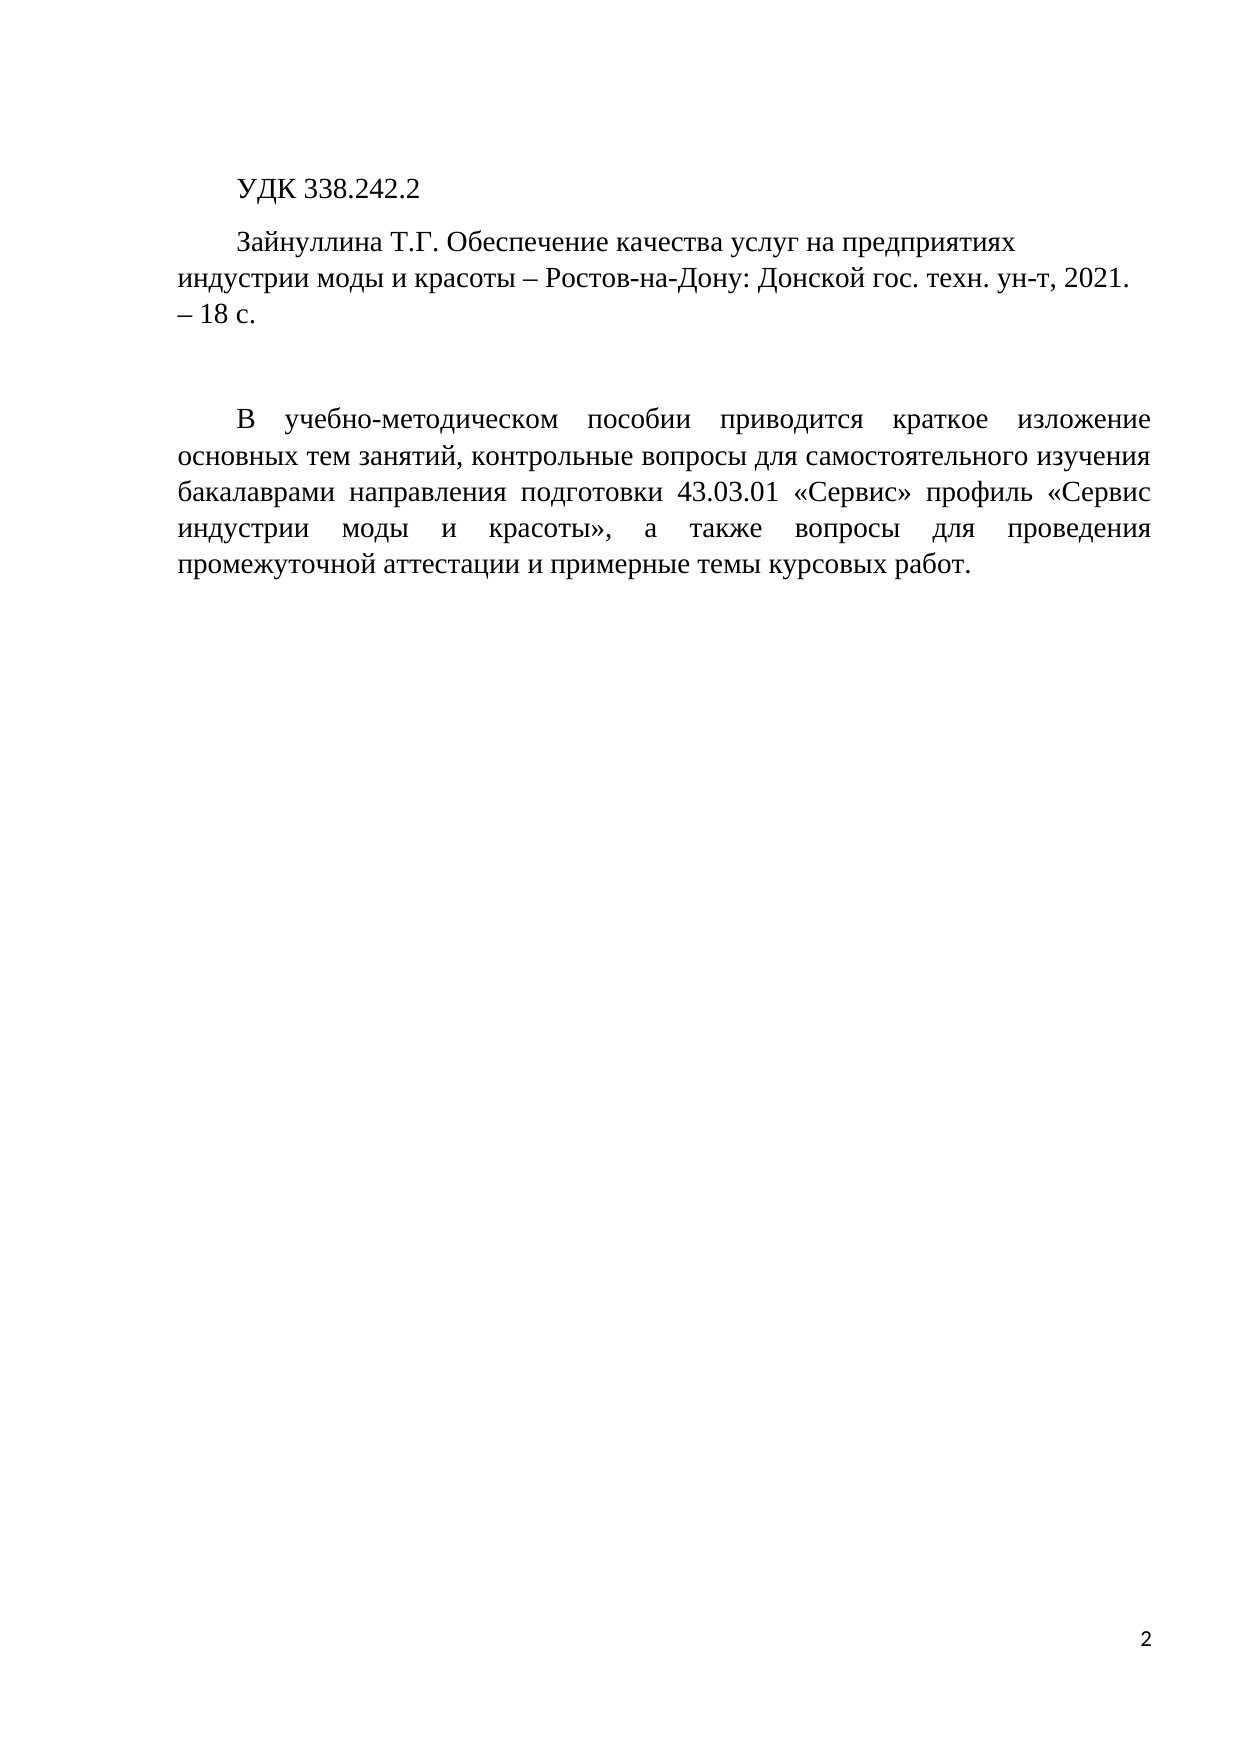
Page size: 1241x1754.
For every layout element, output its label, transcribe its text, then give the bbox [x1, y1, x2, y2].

text В учебно-методическом пособии приводится краткое изложение основных тем занятий, контрольные вопросы для самостоятельного изучения бакалаврами направления подготовки 43.03.01 «Сервис» профиль «Сервис индустрии моды и красоты», а также вопросы для проведения промежуточной аттестации и примерные темы курсовых работ. [177, 402, 1152, 580]
text УДК 338.242.2 [177, 171, 1152, 204]
text Зайнуллина Т.Г. Обеспечение качества услуг на предприятиях индустрии моды и красоты – Ростов-на-Дону: Донской гос. техн. ун-т, 2021. – 18 с. [177, 224, 1152, 329]
